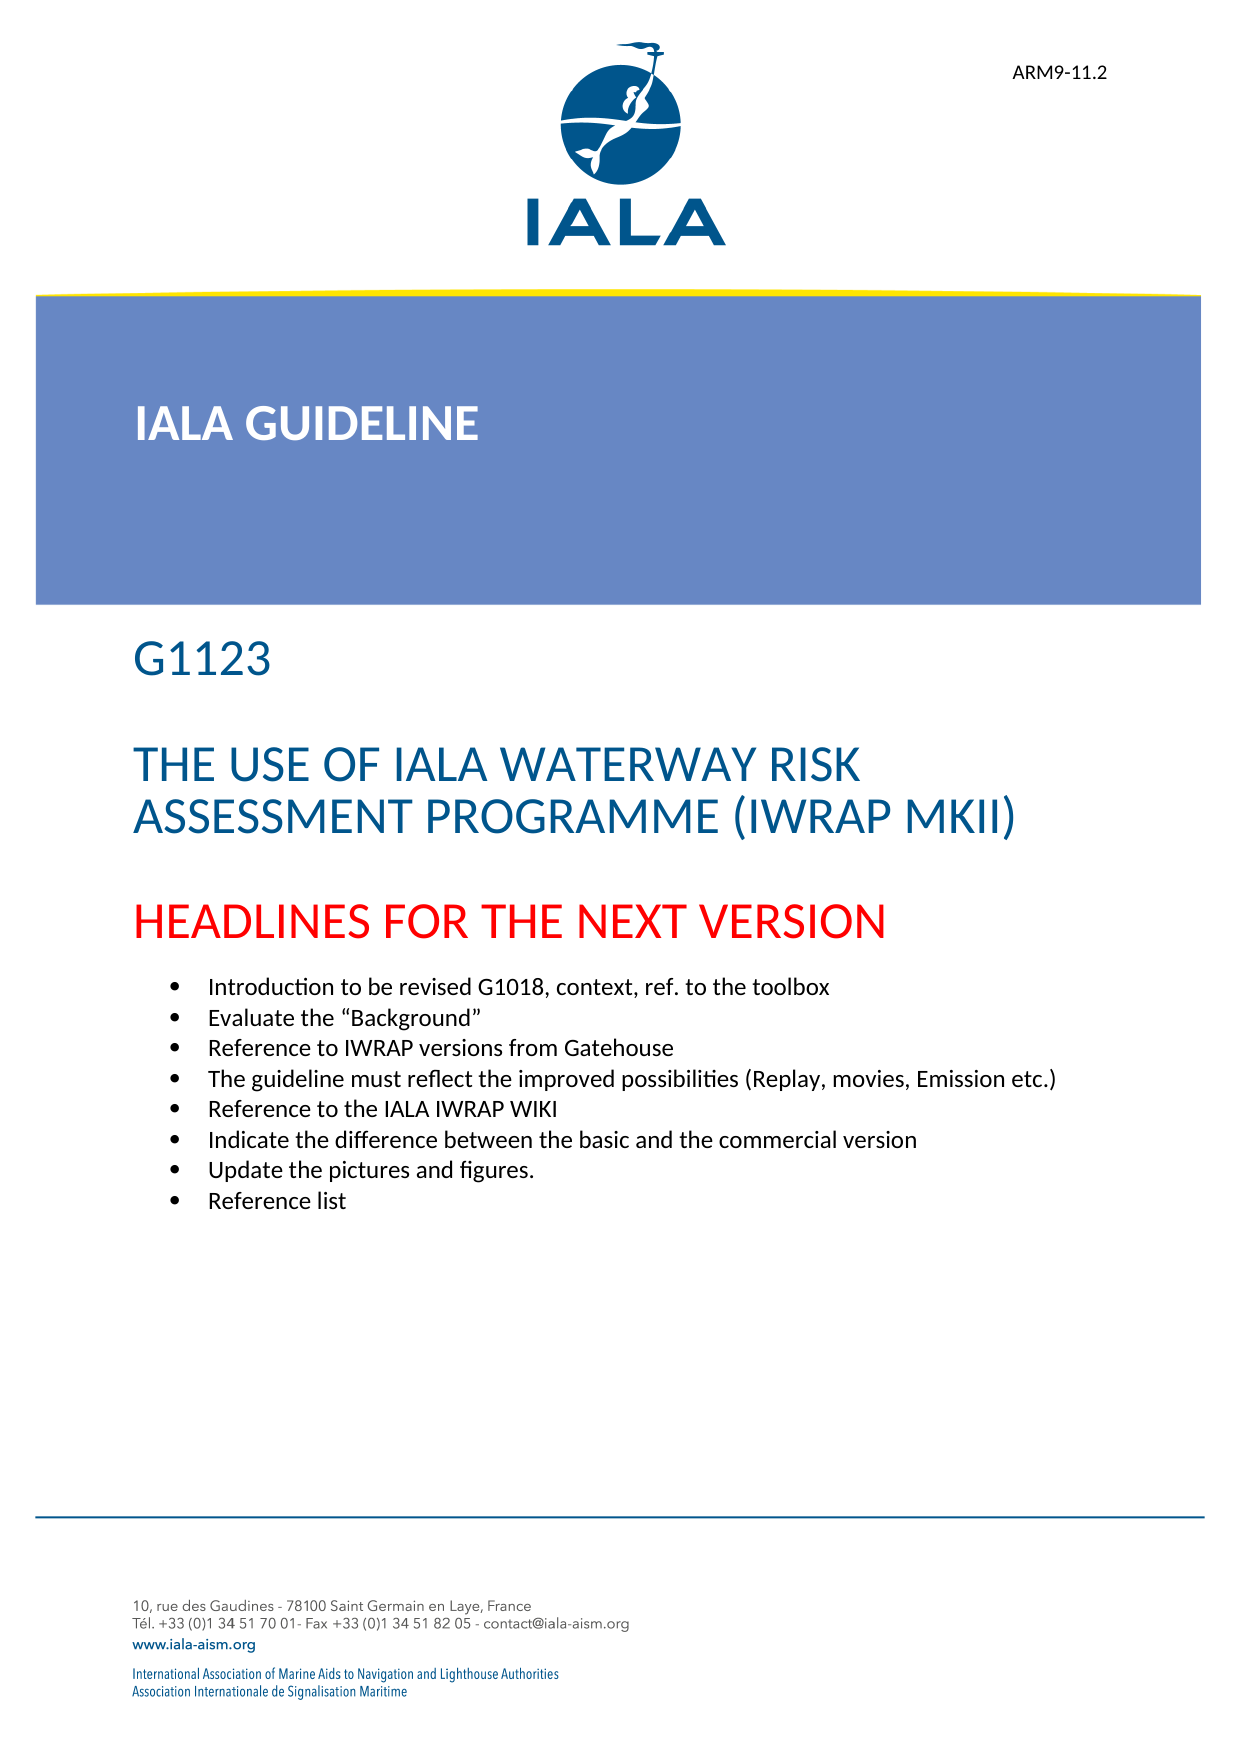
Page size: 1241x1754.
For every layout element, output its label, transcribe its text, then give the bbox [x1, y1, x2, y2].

list The guideline must reflect the improved possibilities (Replay, movies, Emission etc.) [170, 1063, 1107, 1093]
table_header IALA Guideline [40, 272, 1014, 579]
picture [126, 1595, 660, 1714]
list Update the pictures and figures. [170, 1154, 1107, 1185]
text the use of IALA Waterway risk assessment programme (IWRAP MkII) [133, 740, 1107, 844]
list Evaluate the “Background” [170, 1002, 1107, 1032]
list Introduction to be revised G1018, context, ref. to the toolbox [170, 971, 1107, 1002]
list Reference to the IALA IWRAP WIKI [170, 1093, 1107, 1124]
text Headlines for the next version [133, 896, 1107, 948]
picture [0, 31, 1240, 616]
list Reference to IWRAP versions from Gatehouse [170, 1032, 1107, 1063]
text G1123 [133, 624, 1107, 688]
list Reference list [170, 1185, 1107, 1216]
list Indicate the difference between the basic and the commercial version [170, 1124, 1107, 1154]
